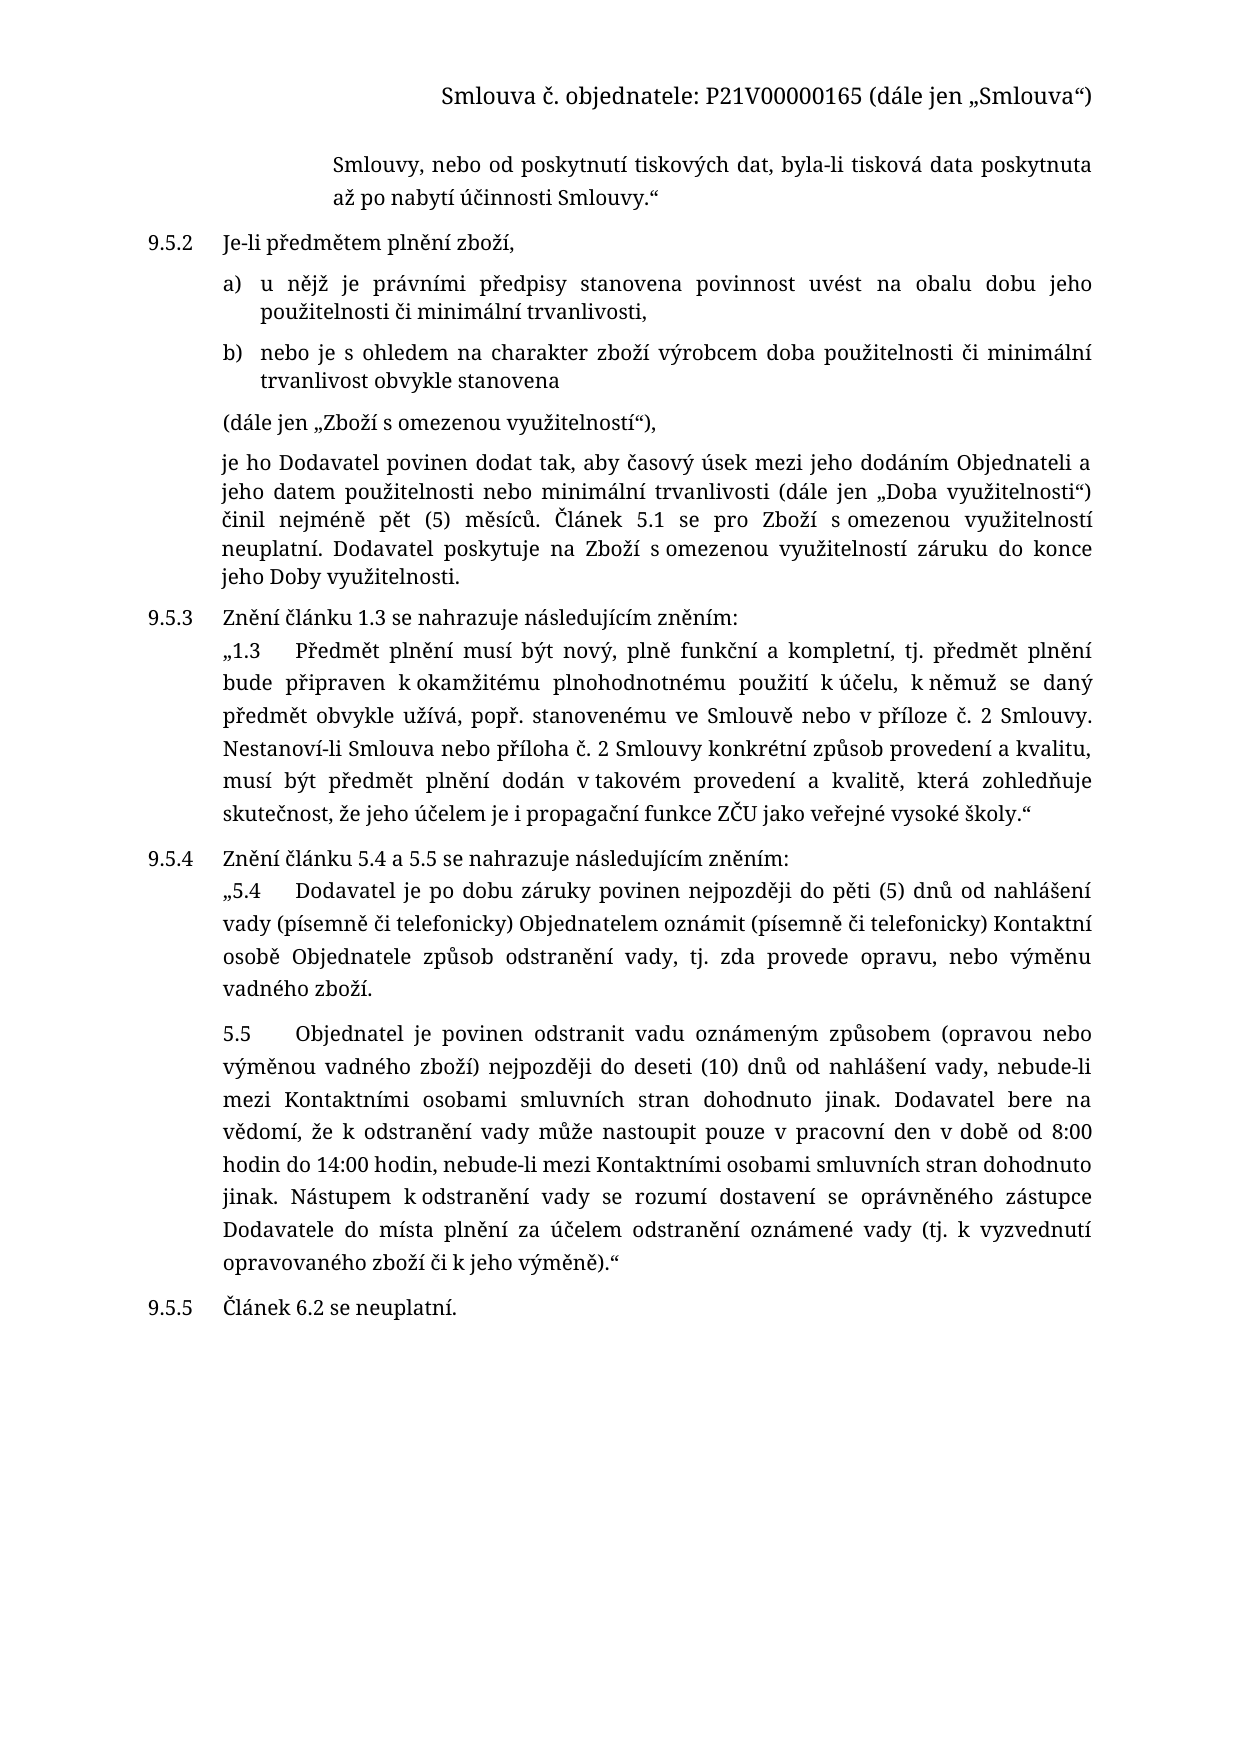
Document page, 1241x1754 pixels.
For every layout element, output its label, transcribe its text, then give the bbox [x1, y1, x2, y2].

list nebo je s ohledem na charakter zboží výrobcem doba použitelnosti či minimální trvanlivost obvykle stanovena [223, 338, 1093, 395]
list Je-li předmětem plnění zboží, [148, 228, 1093, 256]
list Článek 6.2 se neuplatní. [148, 1293, 1093, 1321]
list 5.5 Objednatel je povinen odstranit vadu oznámeným způsobem (opravou nebo výměnou vadného zboží) nejpozději do deseti (10) dnů od nahlášení vady, nebude-li mezi Kontaktními osobami smluvních stran dohodnuto jinak. Dodavatel bere na vědomí, že k odstranění vady může nastoupit pouze v pracovní den v době od 8:00 hodin do 14:00 hodin, nebude-li mezi Kontaktními osobami smluvních stran dohodnuto jinak. Nástupem k odstranění vady se rozumí dostavení se oprávněného zástupce Dodavatele do místa plnění za účelem odstranění oznámené vady (tj. k vyzvednutí opravovaného zboží či k jeho výměně).“ [223, 1019, 1093, 1276]
list „1.3 Předmět plnění musí být nový, plně funkční a kompletní, tj. předmět plnění bude připraven k okamžitému plnohodnotnému použití k účelu, k němuž se daný předmět obvykle užívá, popř. stanovenému ve Smlouvě nebo v příloze č. 2 Smlouvy. Nestanoví-li Smlouva nebo příloha č. 2 Smlouvy konkrétní způsob provedení a kvalitu, musí být předmět plnění dodán v takovém provedení a kvalitě, která zohledňuje skutečnost, že jeho účelem je i propagační funkce ZČU jako veřejné vysoké školy.“ [223, 636, 1093, 827]
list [295, 150, 1093, 211]
text je ho Dodavatel povinen dodat tak, aby časový úsek mezi jeho dodáním Objednateli a jeho datem použitelnosti nebo minimální trvanlivosti (dále jen „Doba využitelnosti“) činil nejméně pět (5) měsíců. Článek 5.1 se pro Zboží s omezenou využitelností neuplatní. Dodavatel poskytuje na Zboží s omezenou využitelností záruku do konce jeho Doby využitelnosti. [221, 448, 1093, 591]
list „5.4 Dodavatel je po dobu záruky povinen nejpozději do pěti (5) dnů od nahlášení vady (písemně či telefonicky) Objednatelem oznámit (písemně či telefonicky) Kontaktní osobě Objednatele způsob odstranění vady, tj. zda provede opravu, nebo výměnu vadného zboží. [223, 877, 1093, 1003]
text (dále jen „Zboží s omezenou využitelností“), [223, 408, 1093, 436]
list u nějž je právními předpisy stanovena povinnost uvést na obalu dobu jeho použitelnosti či minimální trvanlivosti, [223, 269, 1093, 326]
list Znění článku 1.3 se nahrazuje následujícím zněním: [148, 603, 1093, 632]
list Znění článku 5.4 a 5.5 se nahrazuje následujícím zněním: [148, 844, 1093, 872]
